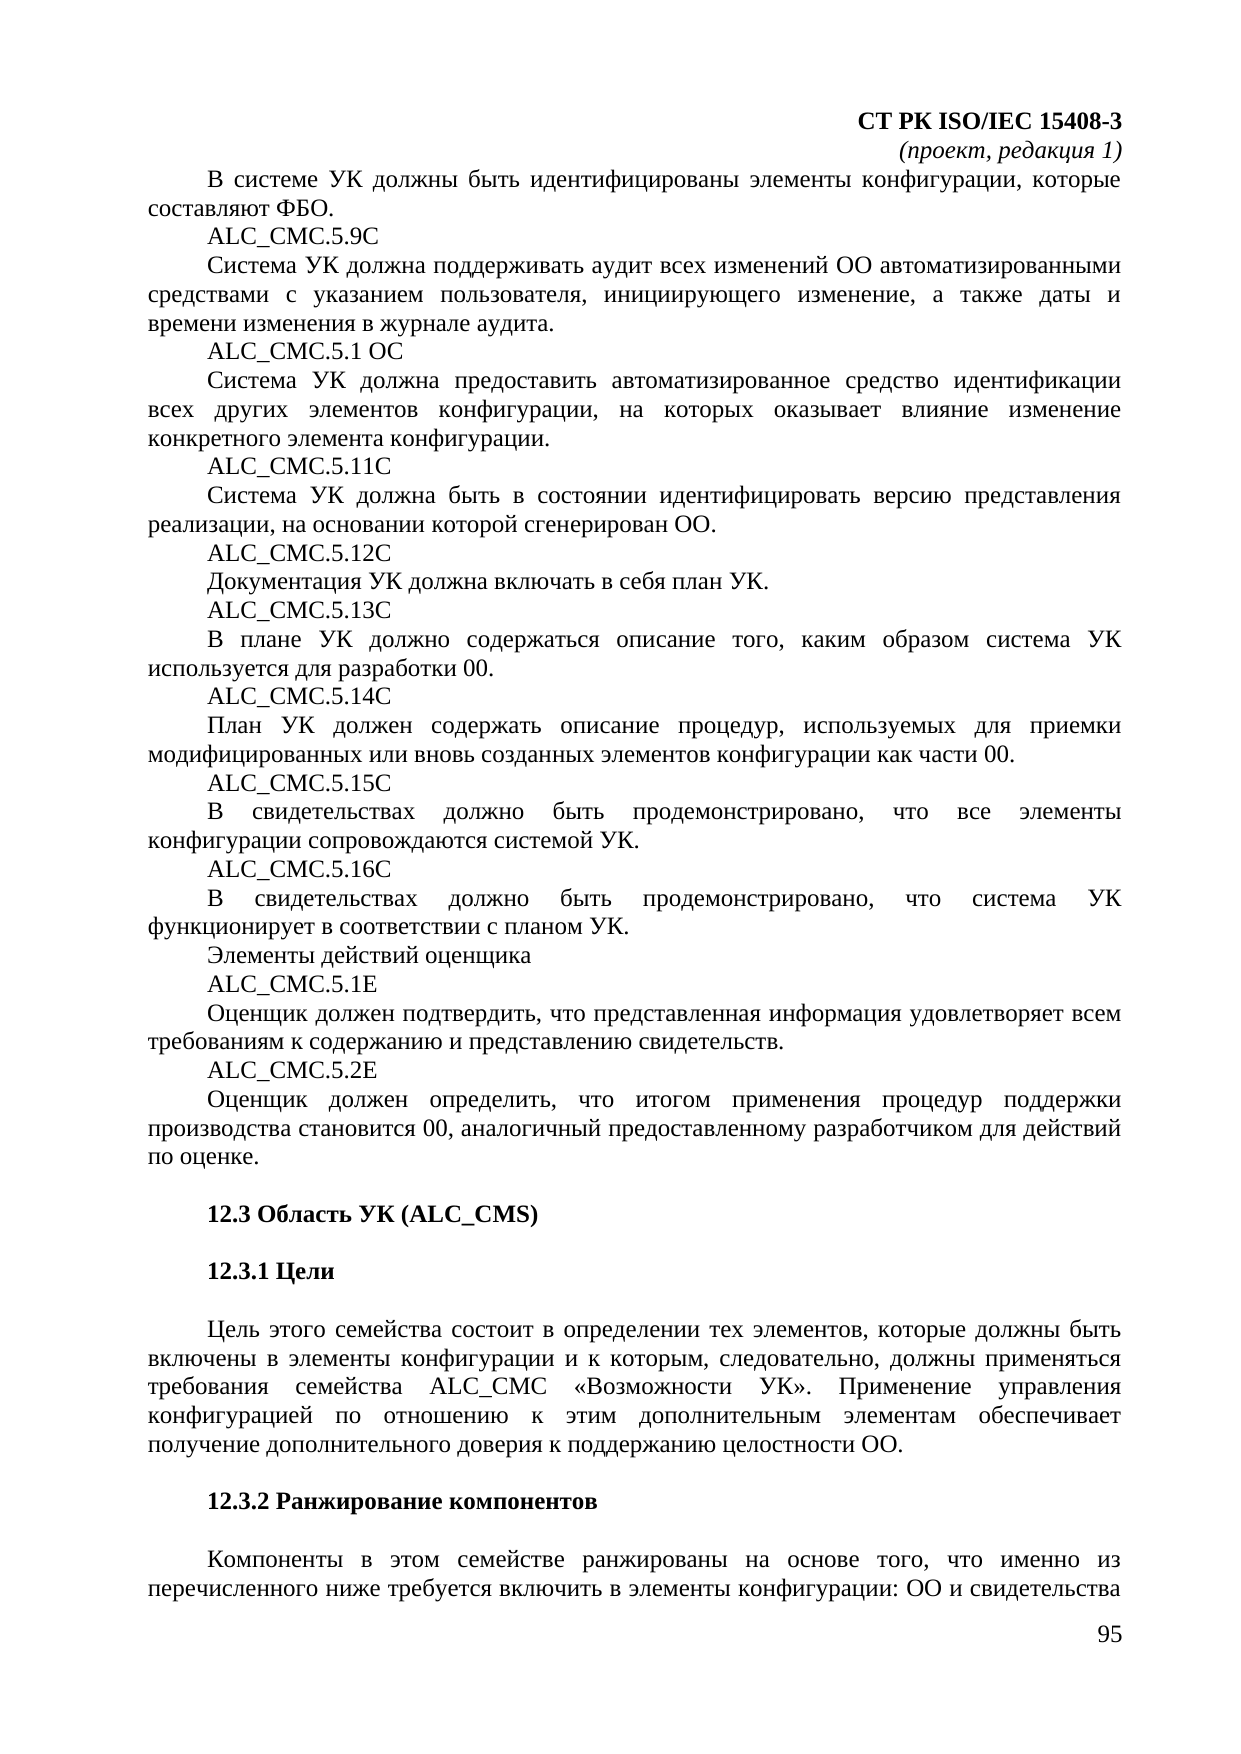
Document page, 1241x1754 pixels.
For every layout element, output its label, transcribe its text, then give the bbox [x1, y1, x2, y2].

text ALC_CMC.5.12C [148, 538, 1122, 566]
text Система УК должна предоставить автоматизированное средство идентификации всех других элементов конфигурации, на которых оказывает влияние изменение конкретного элемента конфигурации. [148, 365, 1122, 451]
text Документация УК должна включать в себя план УК. [148, 566, 1122, 595]
text План УК должен содержать описание процедур, используемых для приемки модифицированных или вновь созданных элементов конфигурации как части 00. [148, 710, 1122, 768]
text Система УК должна поддерживать аудит всех изменений ОО автоматизированными средствами с указанием пользователя, инициирующего изменение, а также даты и времени изменения в журнале аудита. [148, 250, 1122, 336]
text ALC_СМС.5.15С [148, 768, 1122, 796]
text ALC_СМС.5.1Е [148, 969, 1122, 998]
text Оценщик должен определить, что итогом применения процедур поддержки производства становится 00, аналогичный предоставленному разработчиком для действий по оценке. [148, 1084, 1122, 1170]
text 12.3.2 Ранжирование компонентов [148, 1486, 1122, 1515]
text В плане УК должно содержаться описание того, каким образом система УК используется для разработки 00. [148, 624, 1122, 681]
text ALC_CMC.5.9C [148, 221, 1122, 250]
text Система УК должна быть в состоянии идентифицировать версию представления реализации, на основании которой сгенерирован ОО. [148, 480, 1122, 538]
text В системе УК должны быть идентифицированы элементы конфигурации, которые составляют ФБО. [148, 164, 1122, 221]
text Цель этого семейства состоит в определении тех элементов, которые должны быть включены в элементы конфигурации и к которым, следовательно, должны применяться требования семейства ALC_CMC «Возможности УК». Применение управления конфигурацией по отношению к этим дополнительным элементам обеспечивает получение дополнительного доверия к поддержанию целостности ОО. [148, 1314, 1122, 1458]
text ALC_СМС.5.11С [148, 451, 1122, 480]
text ALC_СМС.5.13С [148, 595, 1122, 624]
text ALC_СМС.5.14С [148, 681, 1122, 710]
text ALC_СМС.5.2Е [148, 1055, 1122, 1084]
text В свидетельствах должно быть продемонстрировано, что система УК функционирует в соответствии с планом УК. [148, 883, 1122, 940]
text 12.3.1 Цели [148, 1256, 1122, 1285]
text Оценщик должен подтвердить, что представленная информация удовлетворяет всем требованиям к содержанию и представлению свидетельств. [148, 998, 1122, 1055]
text В свидетельствах должно быть продемонстрировано, что все элементы конфигурации сопровождаются системой УК. [148, 796, 1122, 854]
text 12.3 Область УК (ALC_CMS) [148, 1199, 1122, 1228]
text ALC_СМС.5.16С [148, 854, 1122, 883]
text ALC_СМС.5.1 ОС [148, 336, 1122, 365]
text Элементы действий оценщика [148, 940, 1122, 969]
